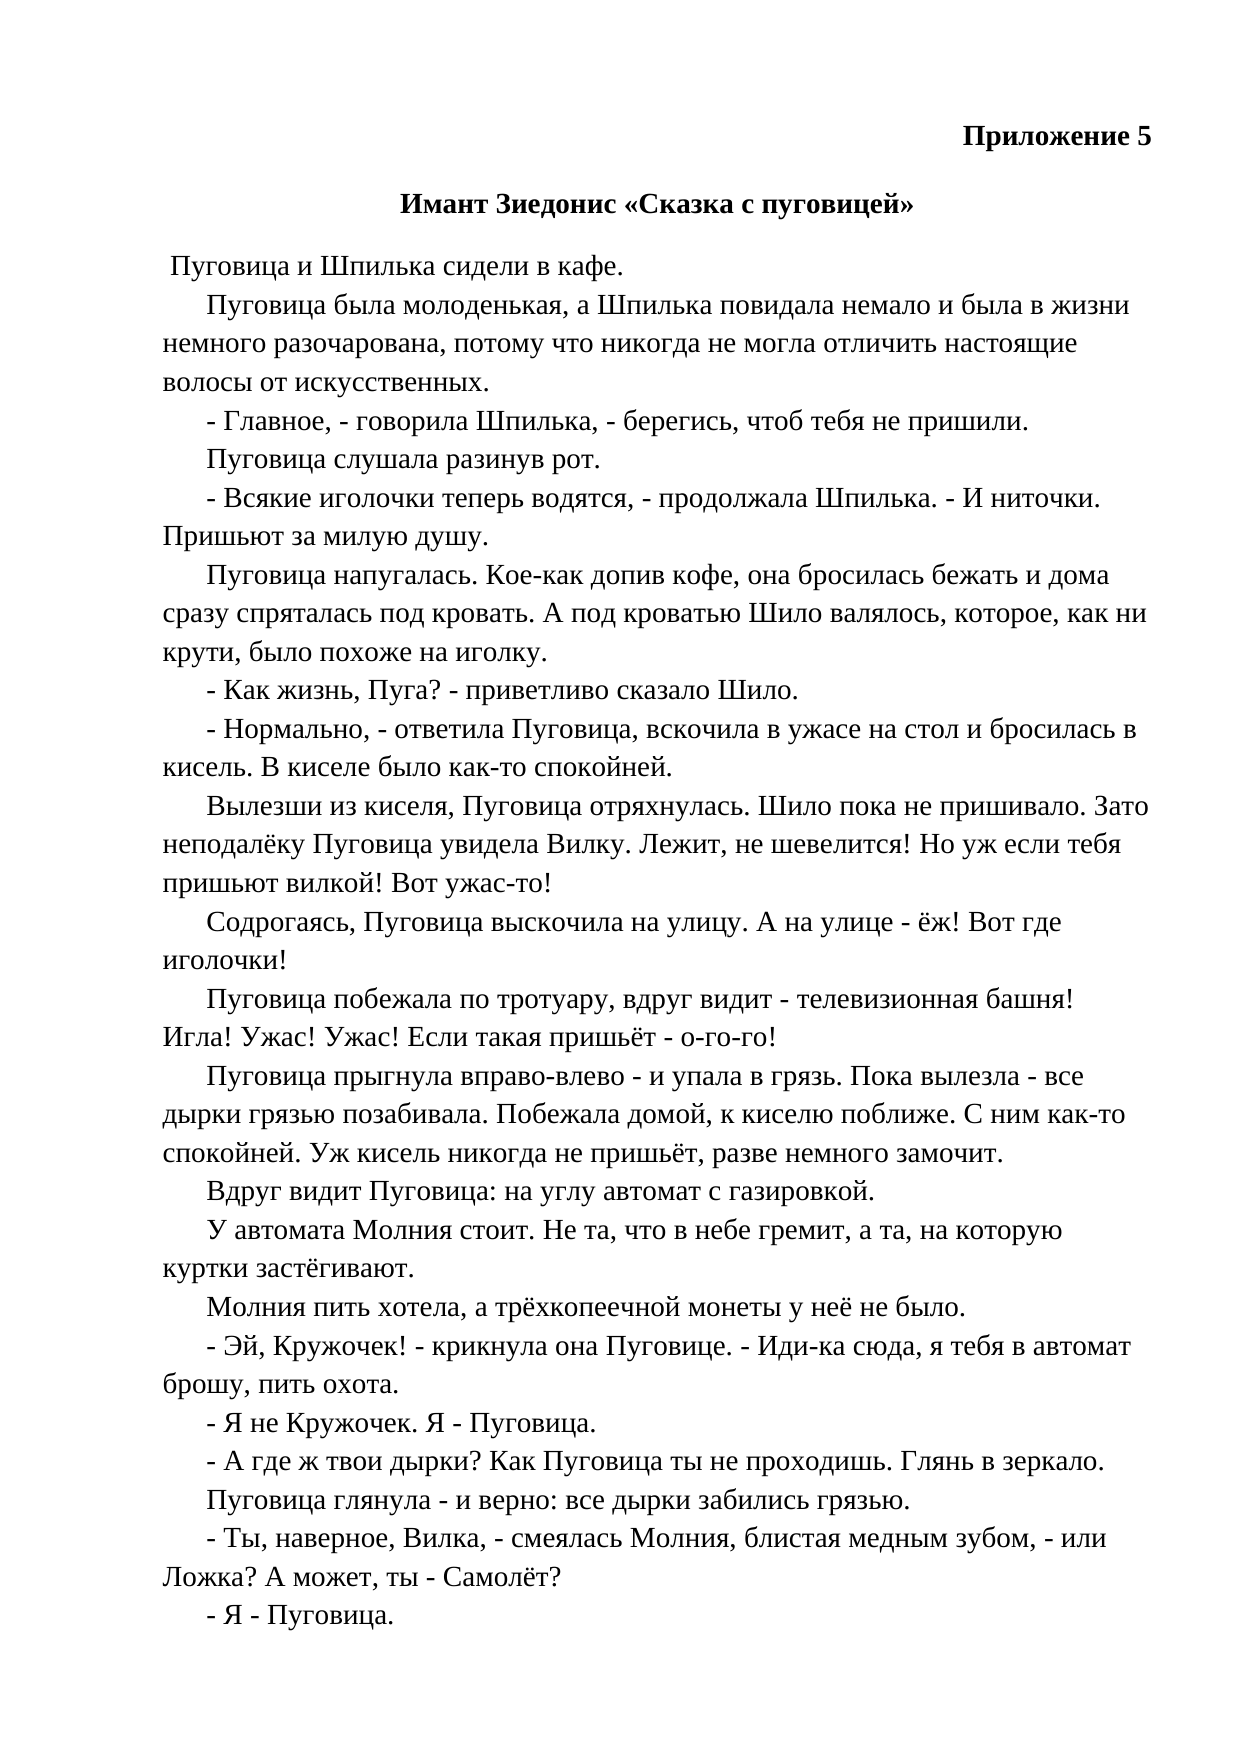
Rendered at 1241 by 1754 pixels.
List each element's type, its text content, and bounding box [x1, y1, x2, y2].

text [162, 248, 1152, 1631]
text Имант Зиедонис «Сказка с пуговицей» [162, 186, 1152, 219]
text Приложение 5 [162, 118, 1152, 152]
